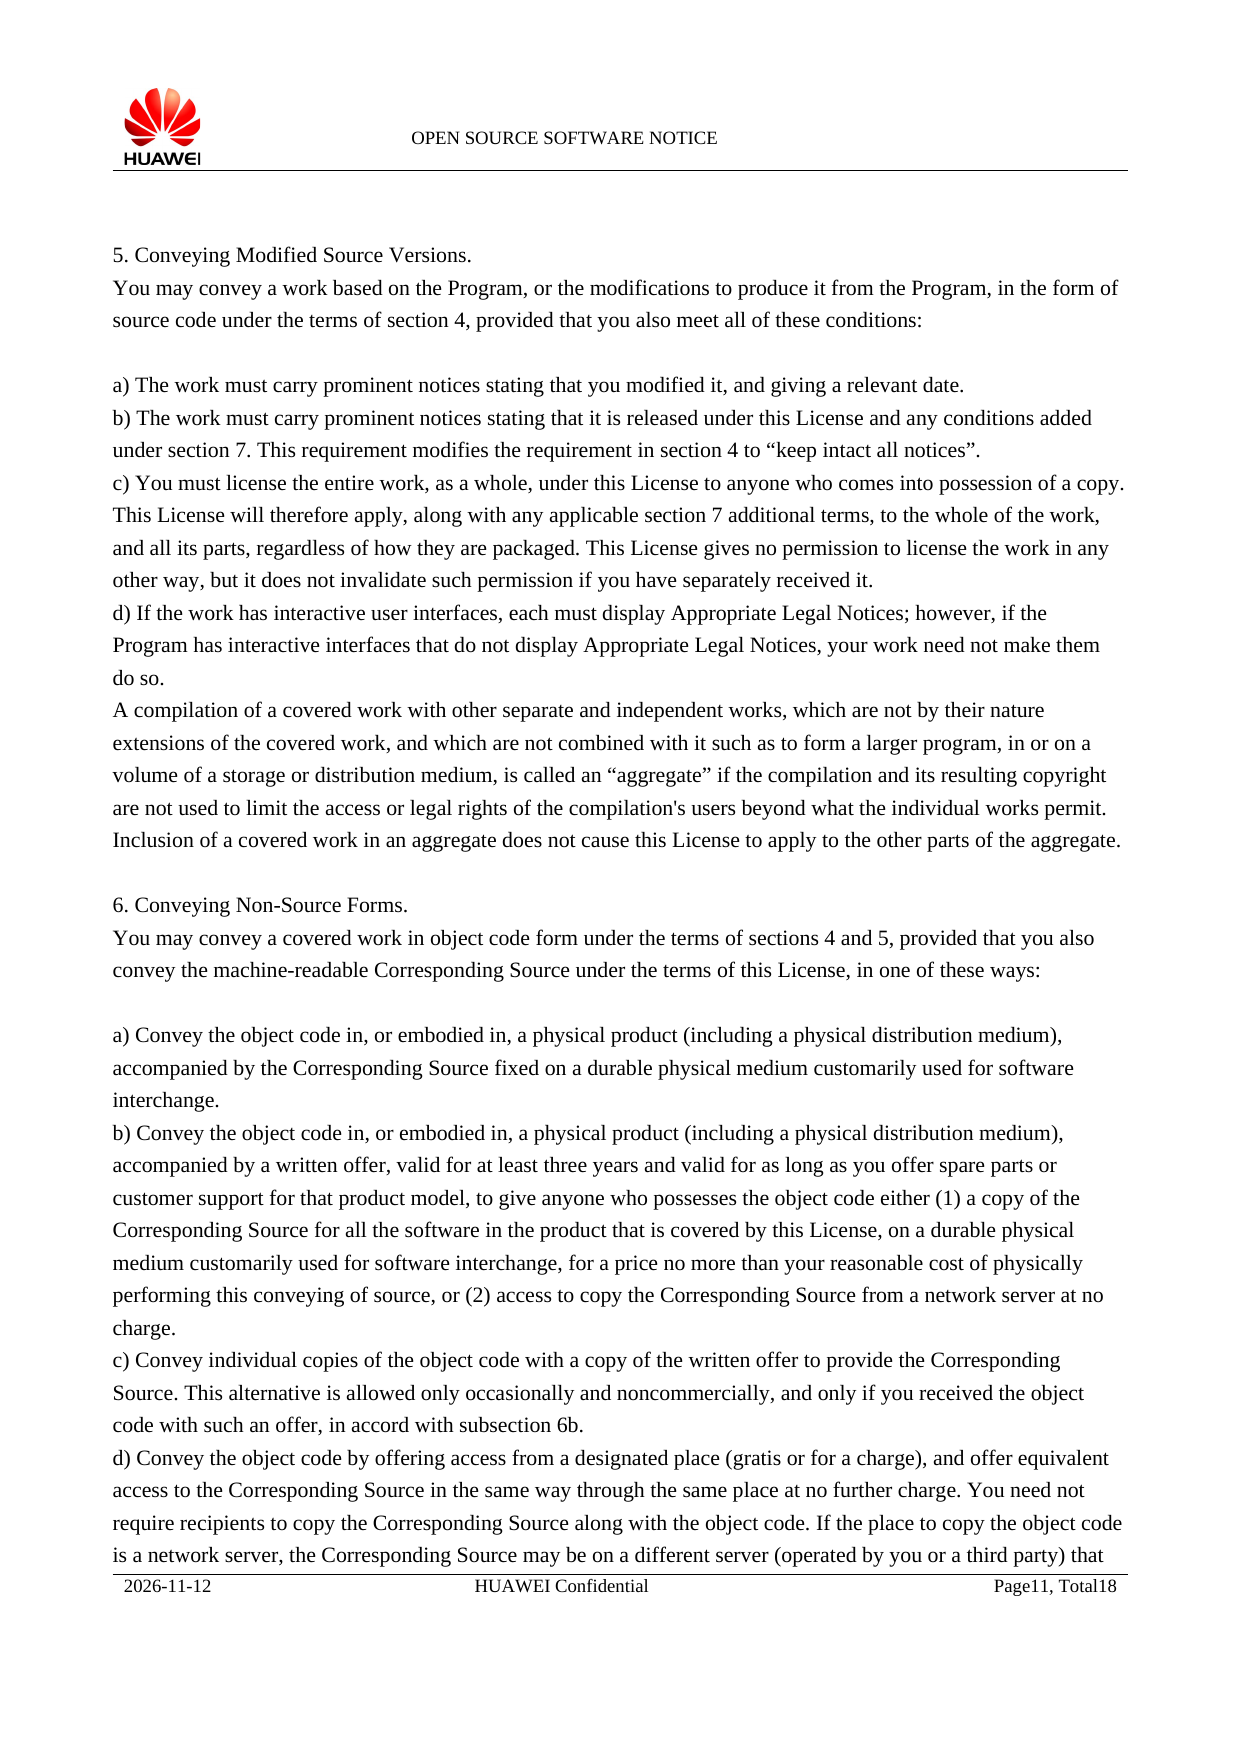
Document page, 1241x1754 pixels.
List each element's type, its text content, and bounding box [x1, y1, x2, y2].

picture [124, 88, 201, 165]
